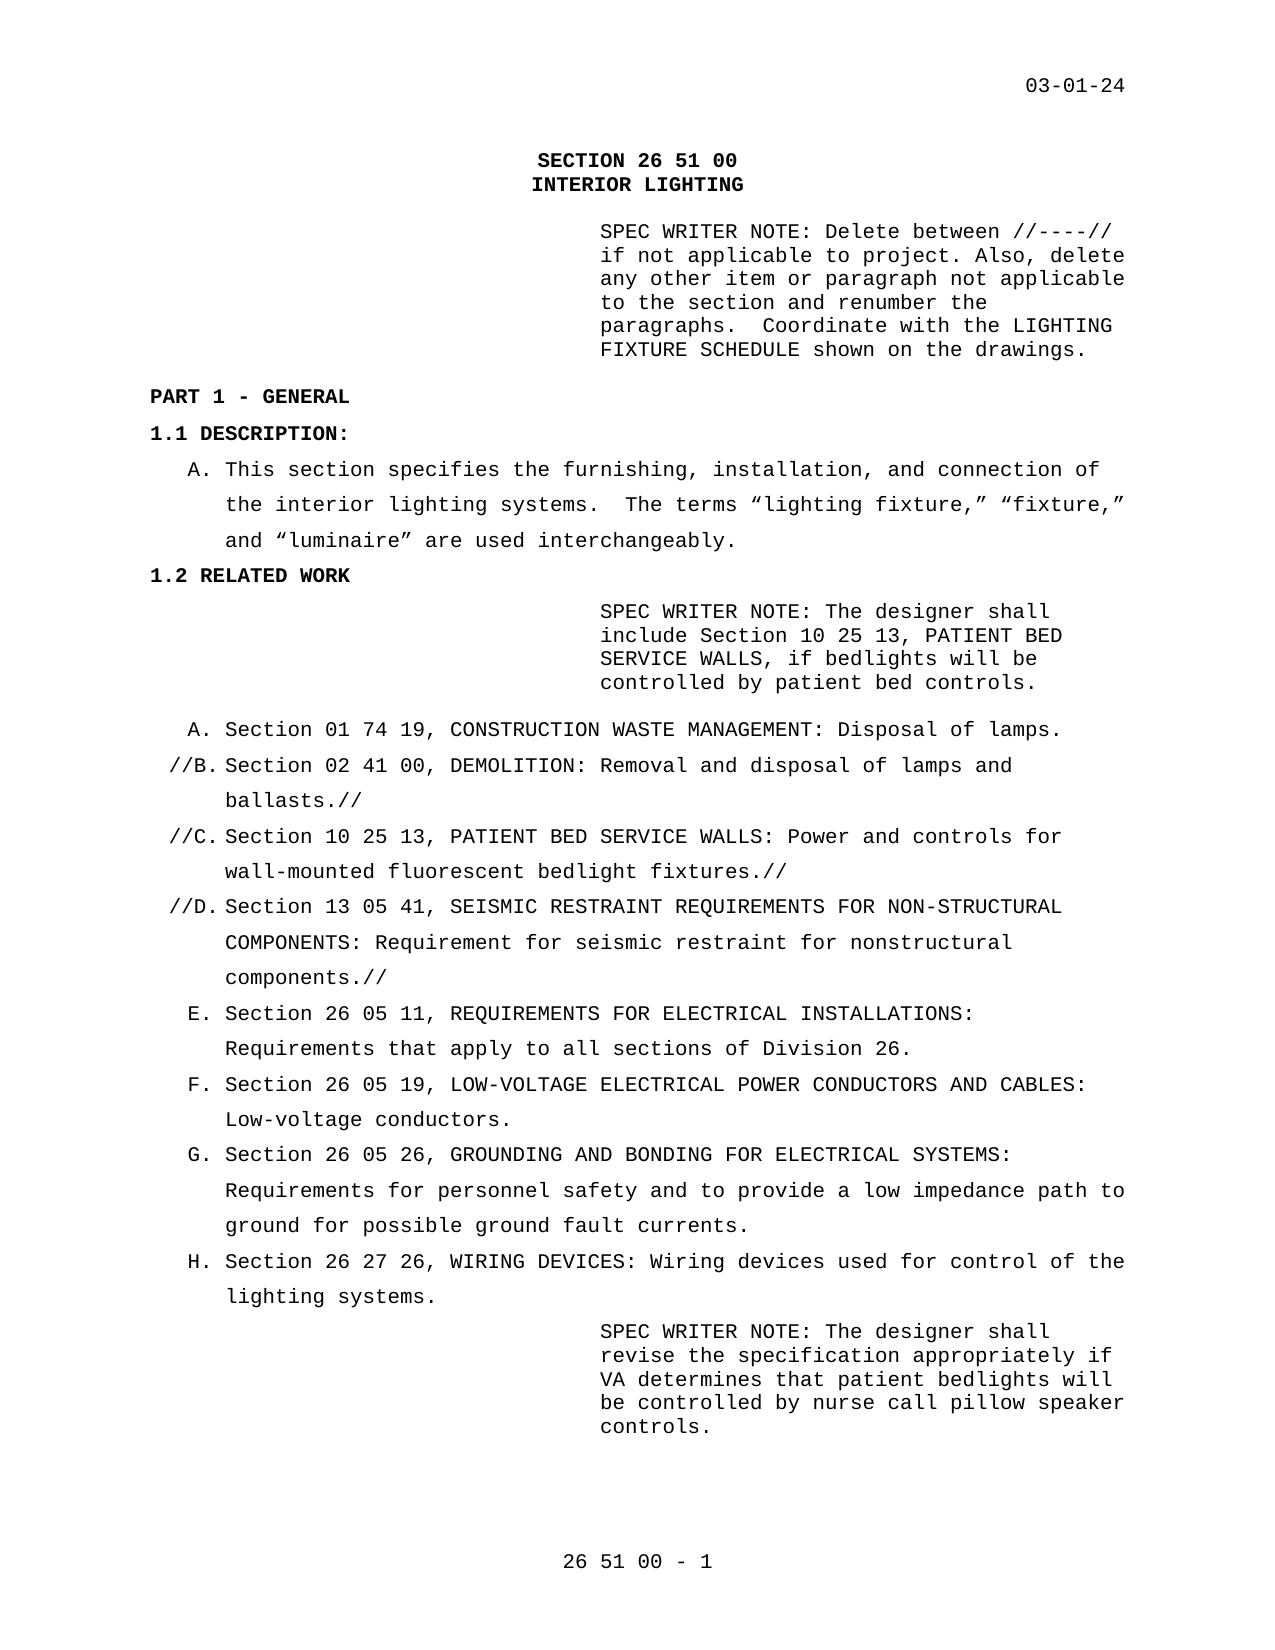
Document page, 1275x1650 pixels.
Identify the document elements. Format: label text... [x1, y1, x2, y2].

text 1.2 RELATED WORK [150, 565, 1125, 589]
title SECTION 26 51 00 interior lighting [150, 150, 1125, 197]
text //D. Section 13 05 41, SEISMIC RESTRAINT REQUIREMENTS FOR NON-STRUCTURAL COMPONENTS: Requirement for seismic restraint for nonstructural components.// [169, 896, 1125, 991]
text A. Section 01 74 19, CONSTRUCTION WASTE MANAGEMENT: Disposal of lamps. [187, 719, 1125, 743]
text //C. Section 10 25 13, PATIENT BED SERVICE WALLS: Power and controls for wall-mounted fluorescent bedlight fixtures.// [169, 826, 1125, 885]
text A. This section specifies the furnishing, installation, and connection of the interior lighting systems. The terms “lighting fixture,” “fixture,” and “luminaire” are used interchangeably. [187, 459, 1125, 553]
text SPEC WRITER NOTE: The designer shall include Section 10 25 13, PATIENT BED SERVICE WALLS, if bedlights will be controlled by patient bed controls. [600, 601, 1125, 696]
text PART 1 - GENERAL [150, 386, 1125, 410]
text 1.1 DESCRIPTION: [150, 423, 1125, 446]
text F. Section 26 05 19, LOW-VOLTAGE ELECTRICAL POWER CONDUCTORS AND CABLES: Low-voltage conductors. [187, 1073, 1125, 1133]
text E. Section 26 05 11, REQUIREMENTS FOR ELECTRICAL INSTALLATIONS: Requirements that apply to all sections of Division 26. [187, 1003, 1125, 1062]
text //B. Section 02 41 00, DEMOLITION: Removal and disposal of lamps and ballasts.// [169, 755, 1125, 814]
text SPEC WRITER NOTE: Delete between //----// if not applicable to project. Also, delete any other item or paragraph not applicable to the section and renumber the paragraphs. Coordinate with the LIGHTING FIXTURE SCHEDULE shown on the drawings. [600, 221, 1125, 363]
text SPEC WRITER NOTE: The designer shall revise the specification appropriately if VA determines that patient bedlights will be controlled by nurse call pillow speaker controls. [600, 1321, 1125, 1440]
text H. Section 26 27 26, WIRING DEVICES: Wiring devices used for control of the lighting systems. [187, 1251, 1125, 1310]
text G. Section 26 05 26, GROUNDING AND BONDING FOR ELECTRICAL SYSTEMS: Requirements for personnel safety and to provide a low impedance path to ground for possible ground fault currents. [187, 1144, 1125, 1239]
